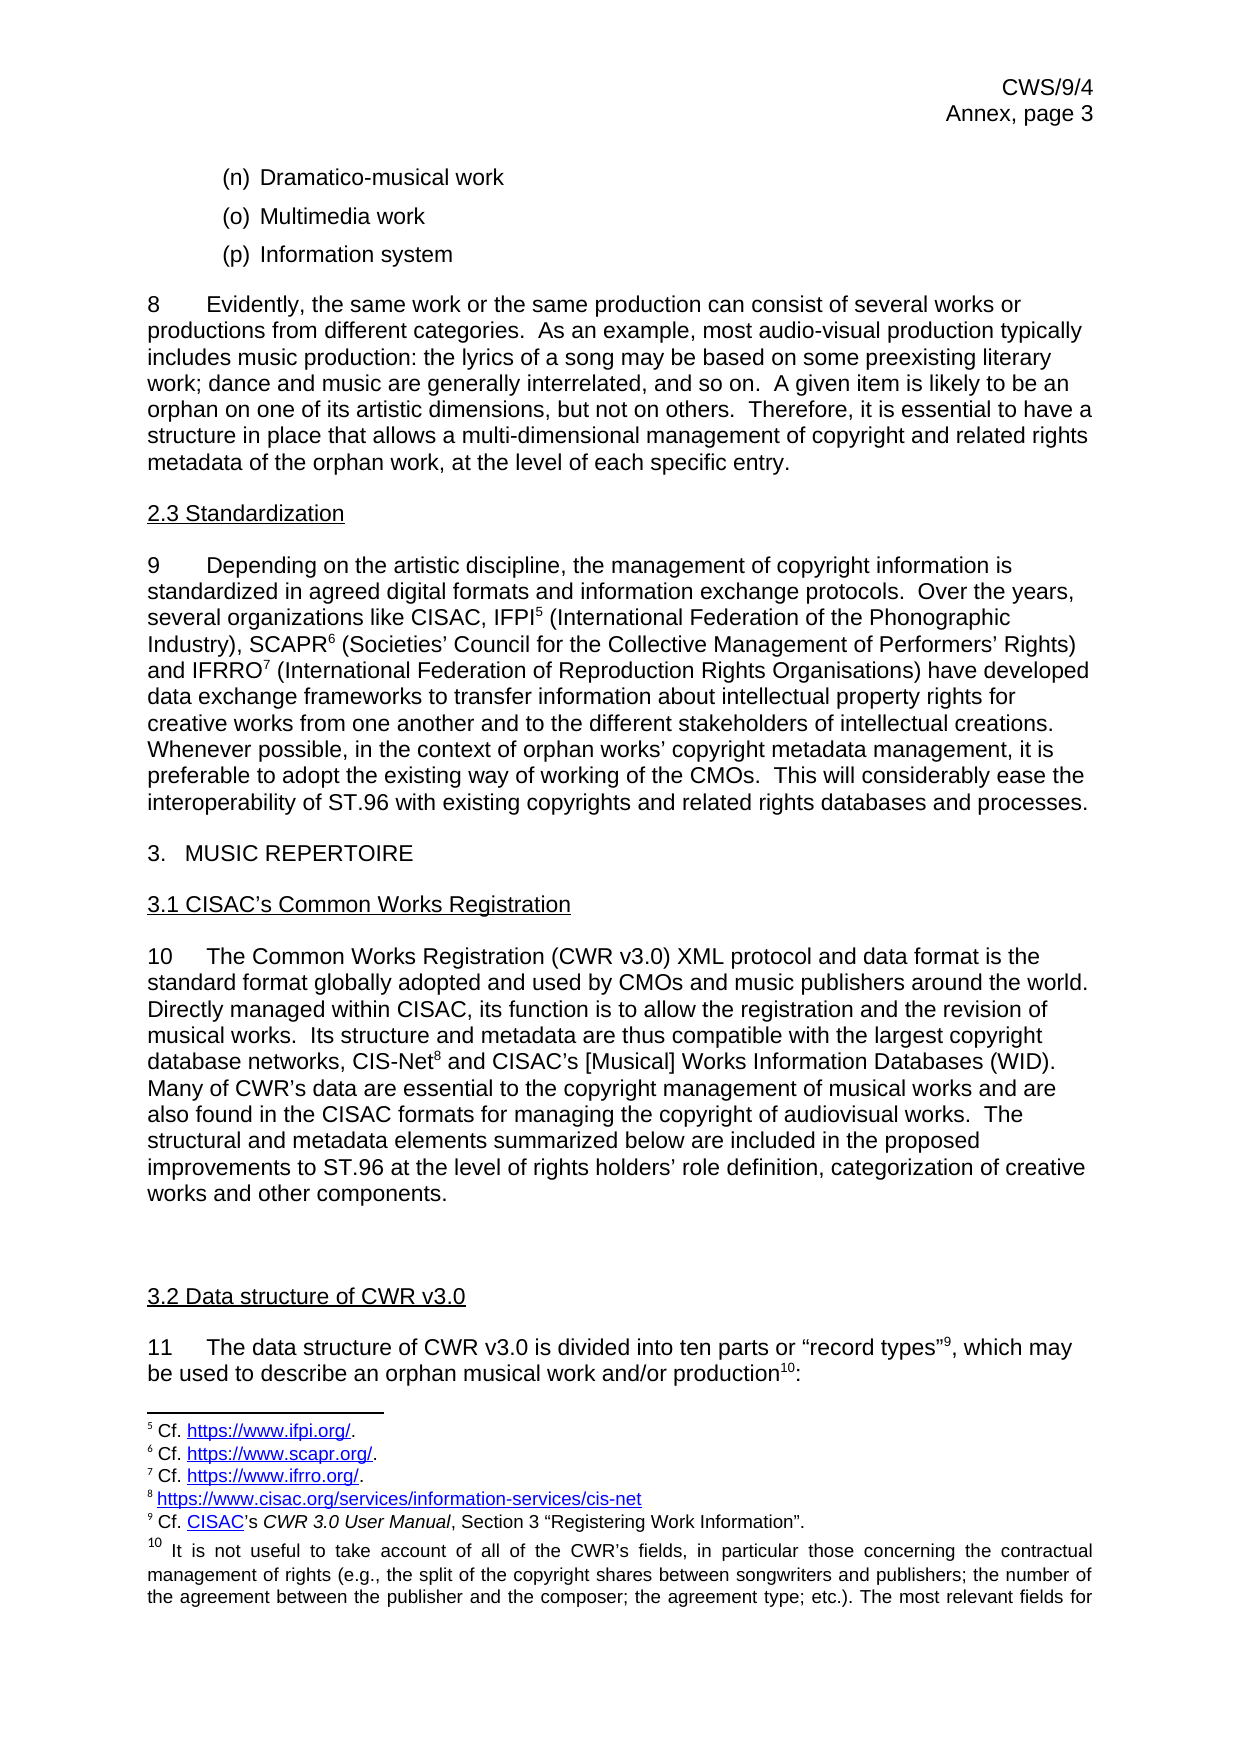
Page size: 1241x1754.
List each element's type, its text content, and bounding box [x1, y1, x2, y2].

subtitle 3.1 CISAC’s Common Works Registration [147, 891, 1093, 918]
list Dramatico-musical work [222, 164, 1093, 190]
subtitle 3.2 Data structure of CWR v3.0 [147, 1283, 1093, 1309]
text Depending on the artistic discipline, the management of copyright information is standardized in agreed digital formats and information exchange protocols. Over the years, several organizations like CISAC, IFPI (International Federation of the Phonographic Industry), SCAPR (Societies’ Council for the Collective Management of Performers’ Rights) and IFRRO (International Federation of Reproduction Rights Organisations) have developed data exchange frameworks to transfer information about intellectual property rights for creative works from one another and to the different stakeholders of intellectual creations. Whenever possible, in the context of orphan works’ copyright metadata management, it is preferable to adopt the existing way of working of the CMOs. This will considerably ease the interoperability of ST.96 with existing copyrights and related rights databases and processes. [147, 552, 1093, 815]
text The data structure of CWR v3.0 is divided into ten parts or “record types”, which may be used to describe an orphan musical work and/or production: [147, 1334, 1093, 1387]
list Information system [222, 241, 1093, 268]
list Multimedia work [222, 203, 1093, 229]
subtitle 2.3 Standardization [147, 500, 1093, 527]
text Evidently, the same work or the same production can consist of several works or productions from different categories. As an example, most audio-visual production typically includes music production: the lyrics of a song may be based on some preexisting literary work; dance and music are generally interrelated, and so on. A given item is likely to be an orphan on one of its artistic dimensions, but not on others. Therefore, it is essential to have a structure in place that allows a multi-dimensional management of copyright and related rights metadata of the orphan work, at the level of each specific entry. [147, 291, 1093, 475]
subtitle MUSIC REPERTOIRE [147, 840, 1093, 866]
text The Common Works Registration (CWR v3.0) XML protocol and data format is the standard format globally adopted and used by CMOs and music publishers around the world. Directly managed within CISAC, its function is to allow the registration and the revision of musical works. Its structure and metadata are thus compatible with the largest copyright database networks, CIS-Net and CISAC’s [Musical] Works Information Databases (WID). Many of CWR’s data are essential to the copyright management of musical works and are also found in the CISAC formats for managing the copyright of audiovisual works. The structural and metadata elements summarized below are included in the proposed improvements to ST.96 at the level of rights holders’ role definition, categorization of creative works and other components. [147, 943, 1093, 1206]
